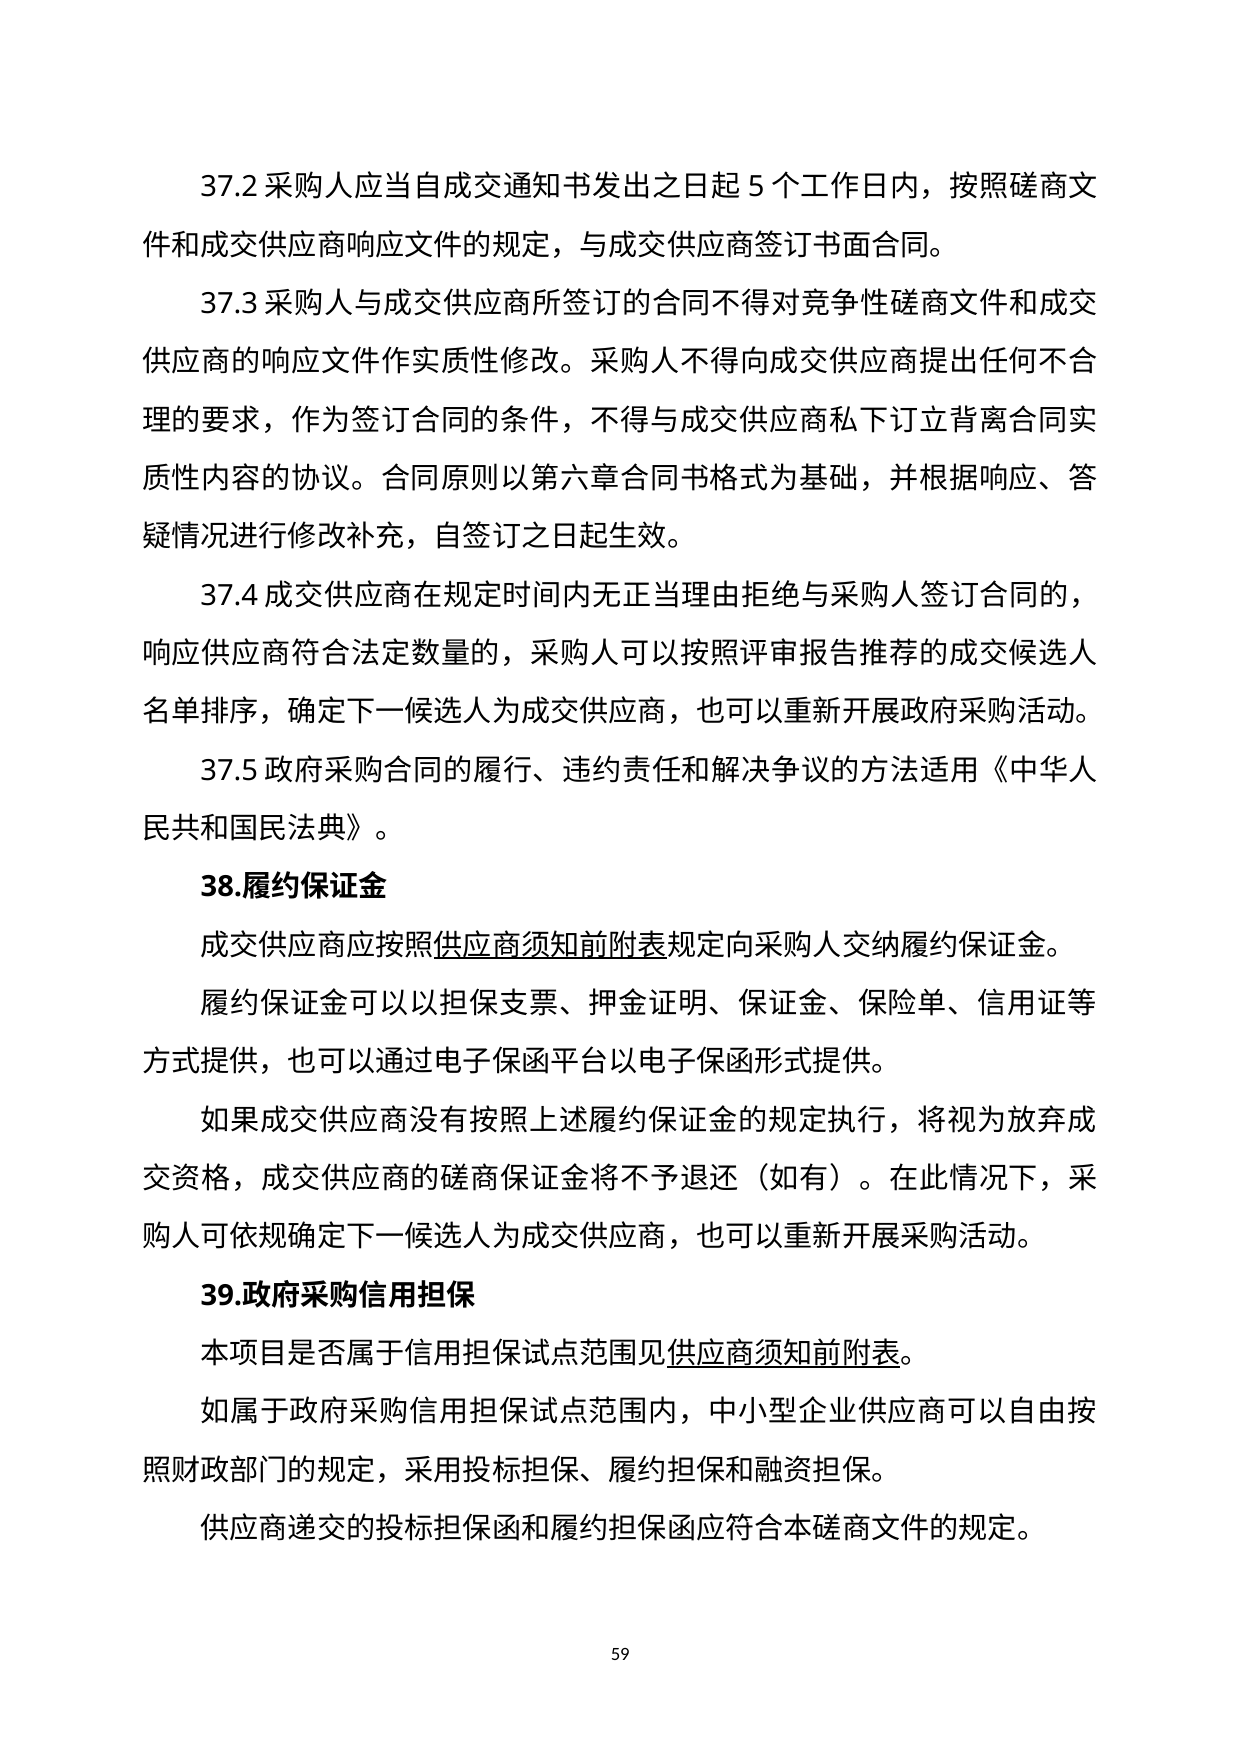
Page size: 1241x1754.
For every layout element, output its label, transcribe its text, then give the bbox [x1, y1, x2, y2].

text 37.5政府采购合同的履行、违约责任和解决争议的方法适用《中华人民共和国民法典》。 [142, 733, 1098, 850]
text 供应商递交的投标担保函和履约担保函应符合本磋商文件的规定。 [142, 1492, 1098, 1550]
text 如果成交供应商没有按照上述履约保证金的规定执行，将视为放弃成交资格，成交供应商的磋商保证金将不予退还（如有）。在此情况下，采购人可依规确定下一候选人为成交供应商，也可以重新开展采购活动。 [142, 1083, 1098, 1258]
text 成交供应商应按照供应商须知前附表规定向采购人交纳履约保证金。 [142, 908, 1098, 967]
text 本项目是否属于信用担保试点范围见供应商须知前附表。 [142, 1317, 1098, 1375]
text 38.履约保证金 [142, 850, 1098, 908]
text 37.4成交供应商在规定时间内无正当理由拒绝与采购人签订合同的，响应供应商符合法定数量的，采购人可以按照评审报告推荐的成交候选人名单排序，确定下一候选人为成交供应商，也可以重新开展政府采购活动。 [142, 558, 1098, 733]
text 39.政府采购信用担保 [142, 1258, 1098, 1317]
text 37.3采购人与成交供应商所签订的合同不得对竞争性磋商文件和成交供应商的响应文件作实质性修改。采购人不得向成交供应商提出任何不合理的要求，作为签订合同的条件，不得与成交供应商私下订立背离合同实质性内容的协议。合同原则以第六章合同书格式为基础，并根据响应、答疑情况进行修改补充，自签订之日起生效。 [142, 267, 1098, 558]
text 履约保证金可以以担保支票、押金证明、保证金、保险单、信用证等方式提供，也可以通过电子保函平台以电子保函形式提供。 [142, 967, 1098, 1083]
text 37.2采购人应当自成交通知书发出之日起5个工作日内，按照磋商文件和成交供应商响应文件的规定，与成交供应商签订书面合同。 [142, 150, 1098, 267]
text 如属于政府采购信用担保试点范围内，中小型企业供应商可以自由按照财政部门的规定，采用投标担保、履约担保和融资担保。 [142, 1375, 1098, 1492]
